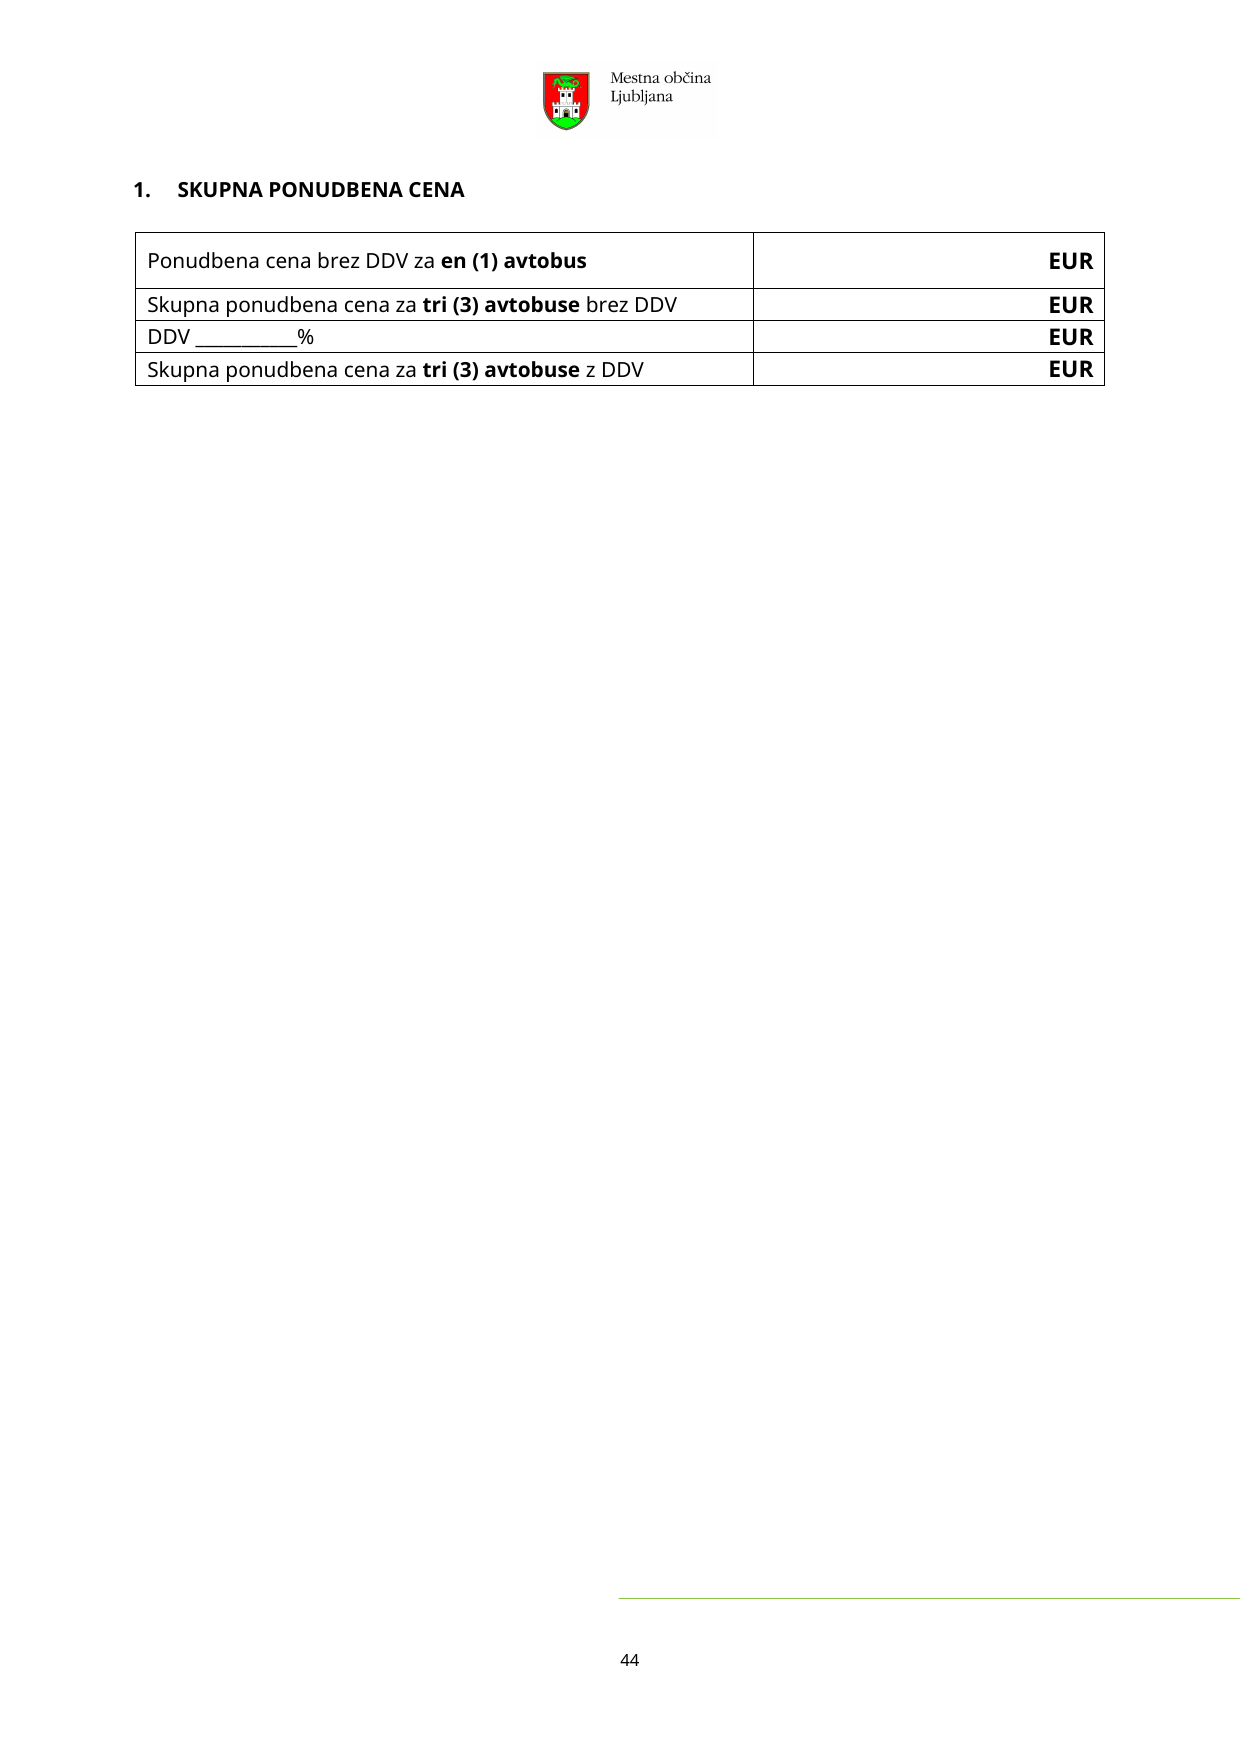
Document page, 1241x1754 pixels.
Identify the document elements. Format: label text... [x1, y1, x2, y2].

table_cell EUR [754, 353, 1104, 384]
table_header EUR [754, 233, 1104, 288]
table_cell Skupna ponudbena cena za tri (3) avtobuse brez DDV [136, 289, 753, 320]
table_header Ponudbena cena brez DDV za en (1) avtobus [136, 233, 753, 288]
table_cell Skupna ponudbena cena za tri (3) avtobuse z DDV [136, 353, 753, 384]
table_cell EUR [754, 321, 1104, 352]
table_cell EUR [754, 289, 1104, 320]
list SKUPNA PONUDBENA CENA [133, 175, 1122, 204]
picture [536, 59, 719, 139]
table_cell DDV ___________% [136, 321, 753, 352]
